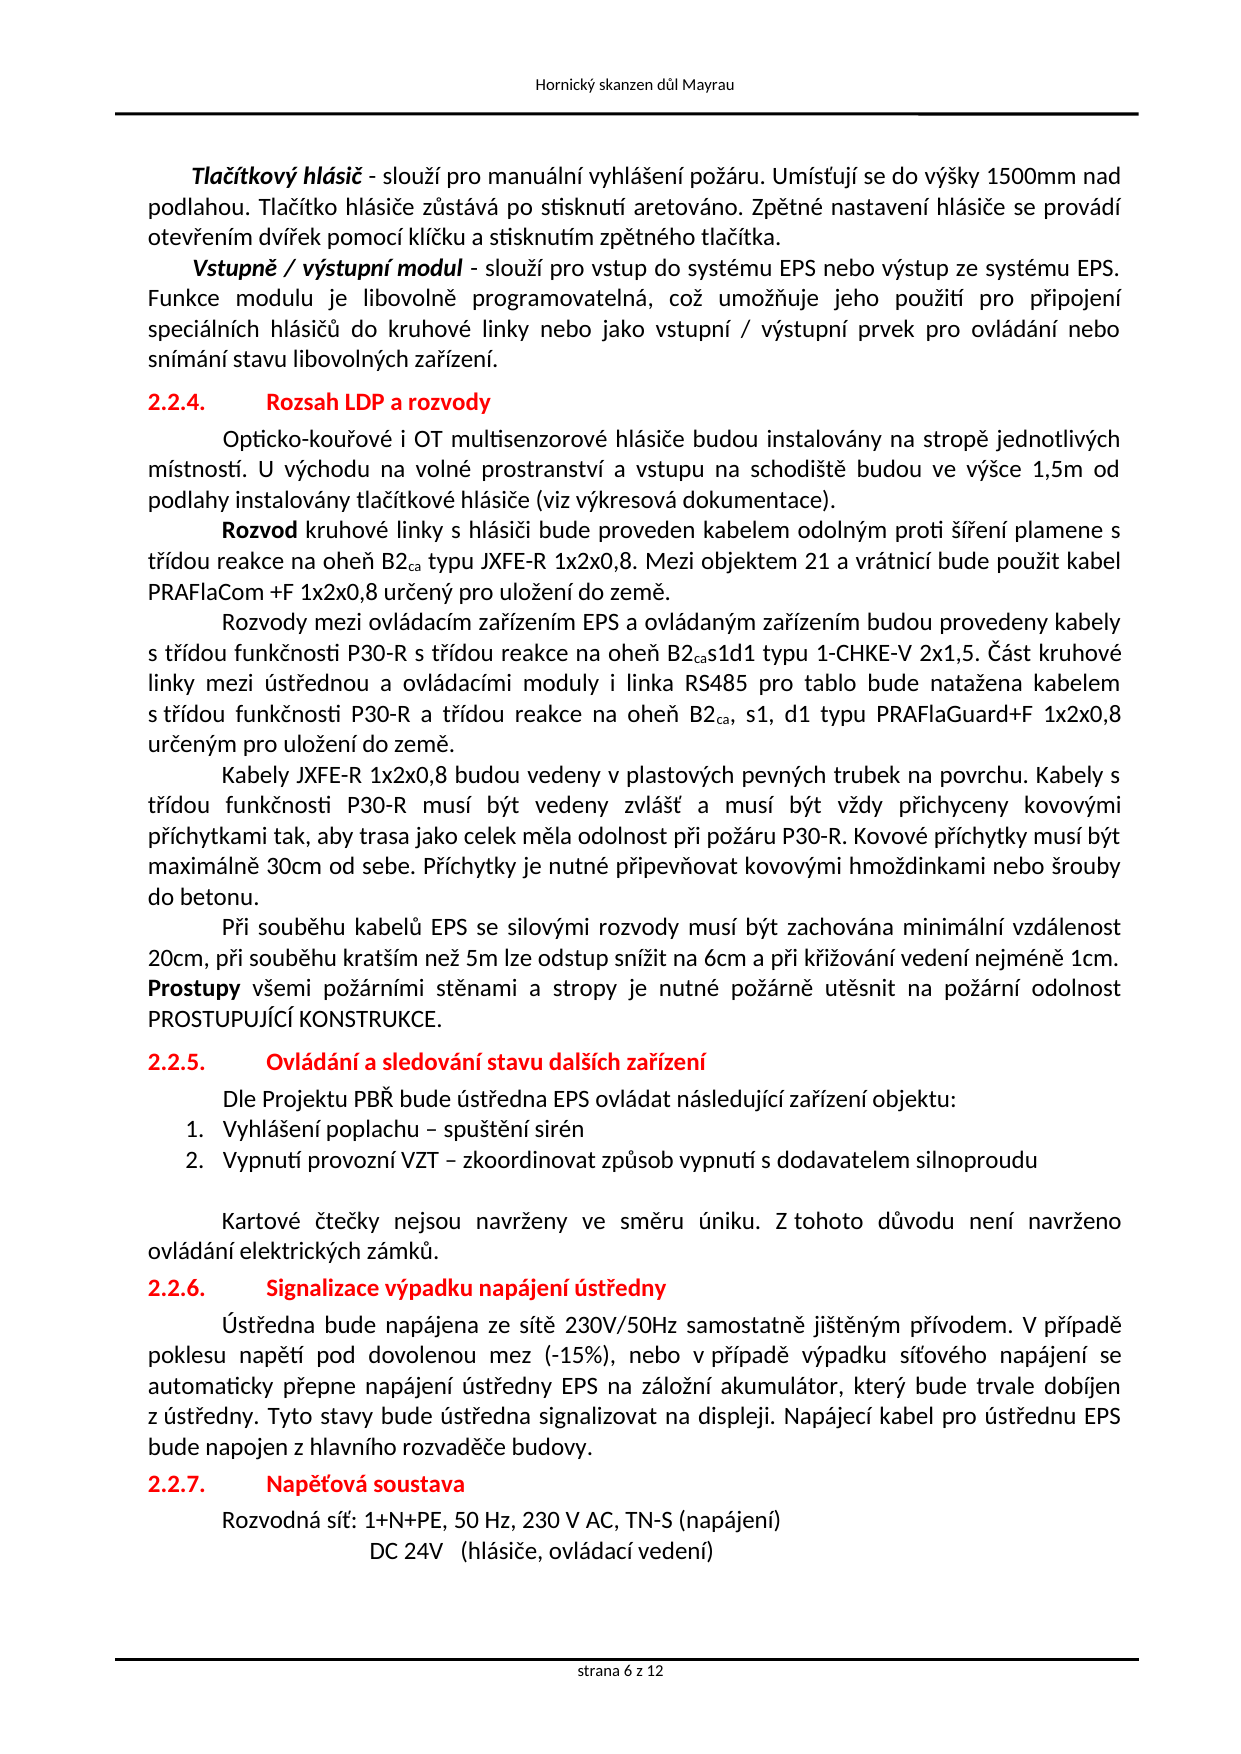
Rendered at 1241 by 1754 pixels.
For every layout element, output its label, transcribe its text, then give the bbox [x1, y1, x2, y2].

text Kartové čtečky nejsou navrženy ve směru úniku. Z tohoto důvodu není navrženo ovládání elektrických zámků. [148, 1205, 1122, 1266]
text Vstupně / výstupní modul - slouží pro vstup do systému EPS nebo výstup ze systému EPS. Funkce modulu je libovolně programovatelná, což umožňuje jeho použití pro připojení speciálních hlásičů do kruhové linky nebo jako vstupní / výstupní prvek pro ovládání nebo snímání stavu libovolných zařízení. [148, 252, 1122, 374]
text Dle Projektu PBŘ bude ústředna EPS ovládat následující zařízení objektu: [148, 1083, 1122, 1113]
text Rozvod kruhové linky s hlásiči bude proveden kabelem odolným proti šíření plamene s třídou reakce na oheň B2ca typu JXFE-R 1x2x0,8. Mezi objektem 21 a vrátnicí bude použit kabel PRAFlaCom +F 1x2x0,8 určený pro uložení do země. [148, 514, 1122, 606]
list Vyhlášení poplachu – spuštění sirén [185, 1113, 1122, 1144]
list Vypnutí provozní VZT – zkoordinovat způsob vypnutí s dodavatelem silnoproudu [185, 1144, 1122, 1174]
subtitle Ovládání a sledování stavu dalších zařízení [148, 1046, 1122, 1076]
text Rozvodná síť: 1+N+PE, 50 Hz, 230 V AC, TN-S (napájení) [148, 1504, 1122, 1535]
subtitle Rozsah LDP a rozvody [148, 386, 1122, 417]
text Rozvody mezi ovládacím zařízením EPS a ovládaným zařízením budou provedeny kabely s třídou funkčnosti P30-R s třídou reakce na oheň B2cas1d1 typu 1-CHKE-V 2x1,5. Část kruhové linky mezi ústřednou a ovládacími moduly i linka RS485 pro tablo bude natažena kabelem s třídou funkčnosti P30-R a třídou reakce na oheň B2ca, s1, d1 typu PRAFlaGuard+F 1x2x0,8 určeným pro uložení do země. [148, 606, 1122, 759]
text Při souběhu kabelů EPS se silovými rozvody musí být zachována minimální vzdálenost 20cm, při souběhu kratším než 5m lze odstup snížit na 6cm a při křižování vedení nejméně 1cm. Prostupy všemi požárními stěnami a stropy je nutné požárně utěsnit na požární odolnost PROSTUPUJÍCÍ KONSTRUKCE. [148, 911, 1122, 1033]
text Ústředna bude napájena ze sítě 230V/50Hz samostatně jištěným přívodem. V případě poklesu napětí pod dovolenou mez (-15%), nebo v případě výpadku síťového napájení se automaticky přepne napájení ústředny EPS na záložní akumulátor, který bude trvale dobíjen z ústředny. Tyto stavy bude ústředna signalizovat na displeji. Napájecí kabel pro ústřednu EPS bude napojen z hlavního rozvaděče budovy. [148, 1309, 1122, 1461]
subtitle Napěťová soustava [148, 1468, 1122, 1498]
text Opticko-kouřové i OT multisenzorové hlásiče budou instalovány na stropě jednotlivých místností. U východu na volné prostranství a vstupu na schodiště budou ve výšce 1,5m od podlahy instalovány tlačítkové hlásiče (viz výkresová dokumentace). [148, 423, 1122, 514]
text Tlačítkový hlásič - slouží pro manuální vyhlášení požáru. Umísťují se do výšky 1500mm nad podlahou. Tlačítko hlásiče zůstává po stisknutí aretováno. Zpětné nastavení hlásiče se provádí otevřením dvířek pomocí klíčku a stisknutím zpětného tlačítka. [148, 160, 1122, 252]
text Kabely JXFE-R 1x2x0,8 budou vedeny v plastových pevných trubek na povrchu. Kabely s třídou funkčnosti P30-R musí být vedeny zvlášť a musí být vždy přichyceny kovovými příchytkami tak, aby trasa jako celek měla odolnost při požáru P30-R. Kovové příchytky musí být maximálně 30cm od sebe. Příchytky je nutné připevňovat kovovými hmoždinkami nebo šrouby do betonu. [148, 759, 1122, 911]
subtitle Signalizace výpadku napájení ústředny [148, 1272, 1122, 1303]
text DC 24V (hlásiče, ovládací vedení) [148, 1535, 1122, 1566]
